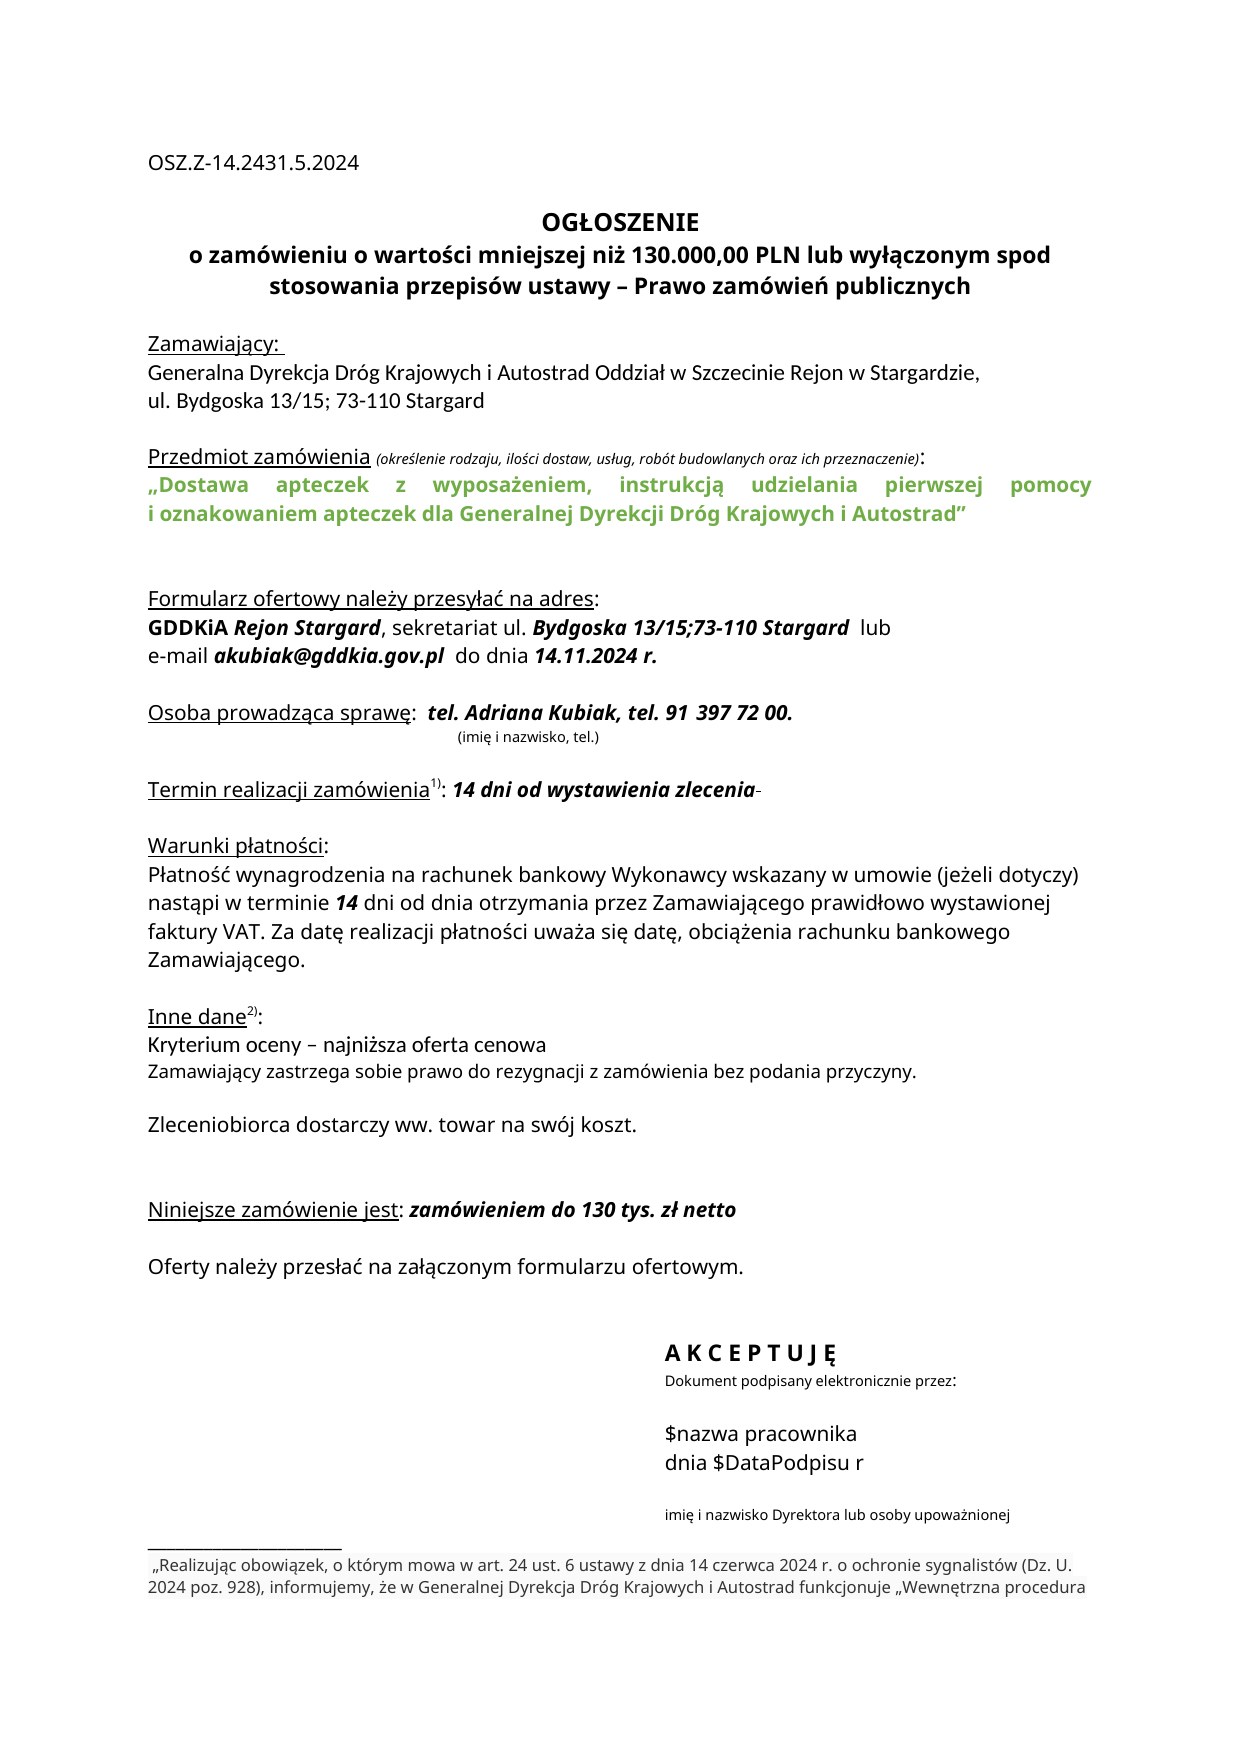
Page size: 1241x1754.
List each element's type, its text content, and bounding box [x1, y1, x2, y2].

text Termin realizacji zamówienia1): [148, 775, 1093, 803]
text Niniejsze zamówienie jest: [148, 1195, 1093, 1223]
text dnia $DataPodpisu r [664, 1448, 1093, 1476]
text Zamawiający: [148, 329, 1093, 358]
text OGŁOSZENIE [148, 204, 1093, 238]
text $nazwa pracownika [664, 1419, 1093, 1448]
text Inne dane2): [148, 1002, 1093, 1031]
text Płatność wynagrodzenia na rachunek bankowy Wykonawcy wskazany w umowie (jeżeli dotyczy) nastąpi w terminie dni od dnia otrzymania przez Zamawiającego prawidłowo wystawionej faktury VAT. Za datę realizacji płatności uważa się datę, obciążenia rachunku bankowego Zamawiającego. [148, 860, 1093, 974]
text OSZ.Z-14.2431.5.2024 [148, 148, 1093, 176]
text o zamówieniu o wartości mniejszej niż 130.000,00 PLN lub wyłączonym spod stosowania przepisów ustawy – Prawo zamówień publicznych [148, 238, 1093, 301]
text Zleceniobiorca dostarczy ww. towar na swój koszt. [148, 1084, 1093, 1138]
text Zamawiający zastrzega sobie prawo do rezygnacji z zamówienia bez podania przyczyny. [148, 1059, 1093, 1084]
text (imię i nazwisko, tel.) [458, 726, 1093, 746]
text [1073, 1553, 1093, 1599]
text _____________________ [148, 1525, 1093, 1553]
text Dokument podpisany elektronicznie przez: [664, 1368, 1093, 1391]
text A K C E P T U J Ę [664, 1337, 1093, 1368]
text Formularz ofertowy należy przesyłać na adres: [148, 584, 1093, 613]
text Oferty należy przesłać na załączonym formularzu ofertowym. [148, 1252, 1093, 1280]
text GDDKiA , sekretariat ul. lub [148, 613, 1093, 641]
text Przedmiot zamówienia (określenie rodzaju, ilości dostaw, usług, robót budowlanych oraz ich przeznaczenie): [148, 442, 1093, 470]
text Warunki płatności: [148, 832, 1093, 860]
text imię i nazwisko Dyrektora lub osoby upoważnionej [664, 1505, 1093, 1525]
text Osoba prowadząca sprawę: [148, 698, 1093, 726]
text e-mail do dnia r. [148, 641, 1093, 669]
